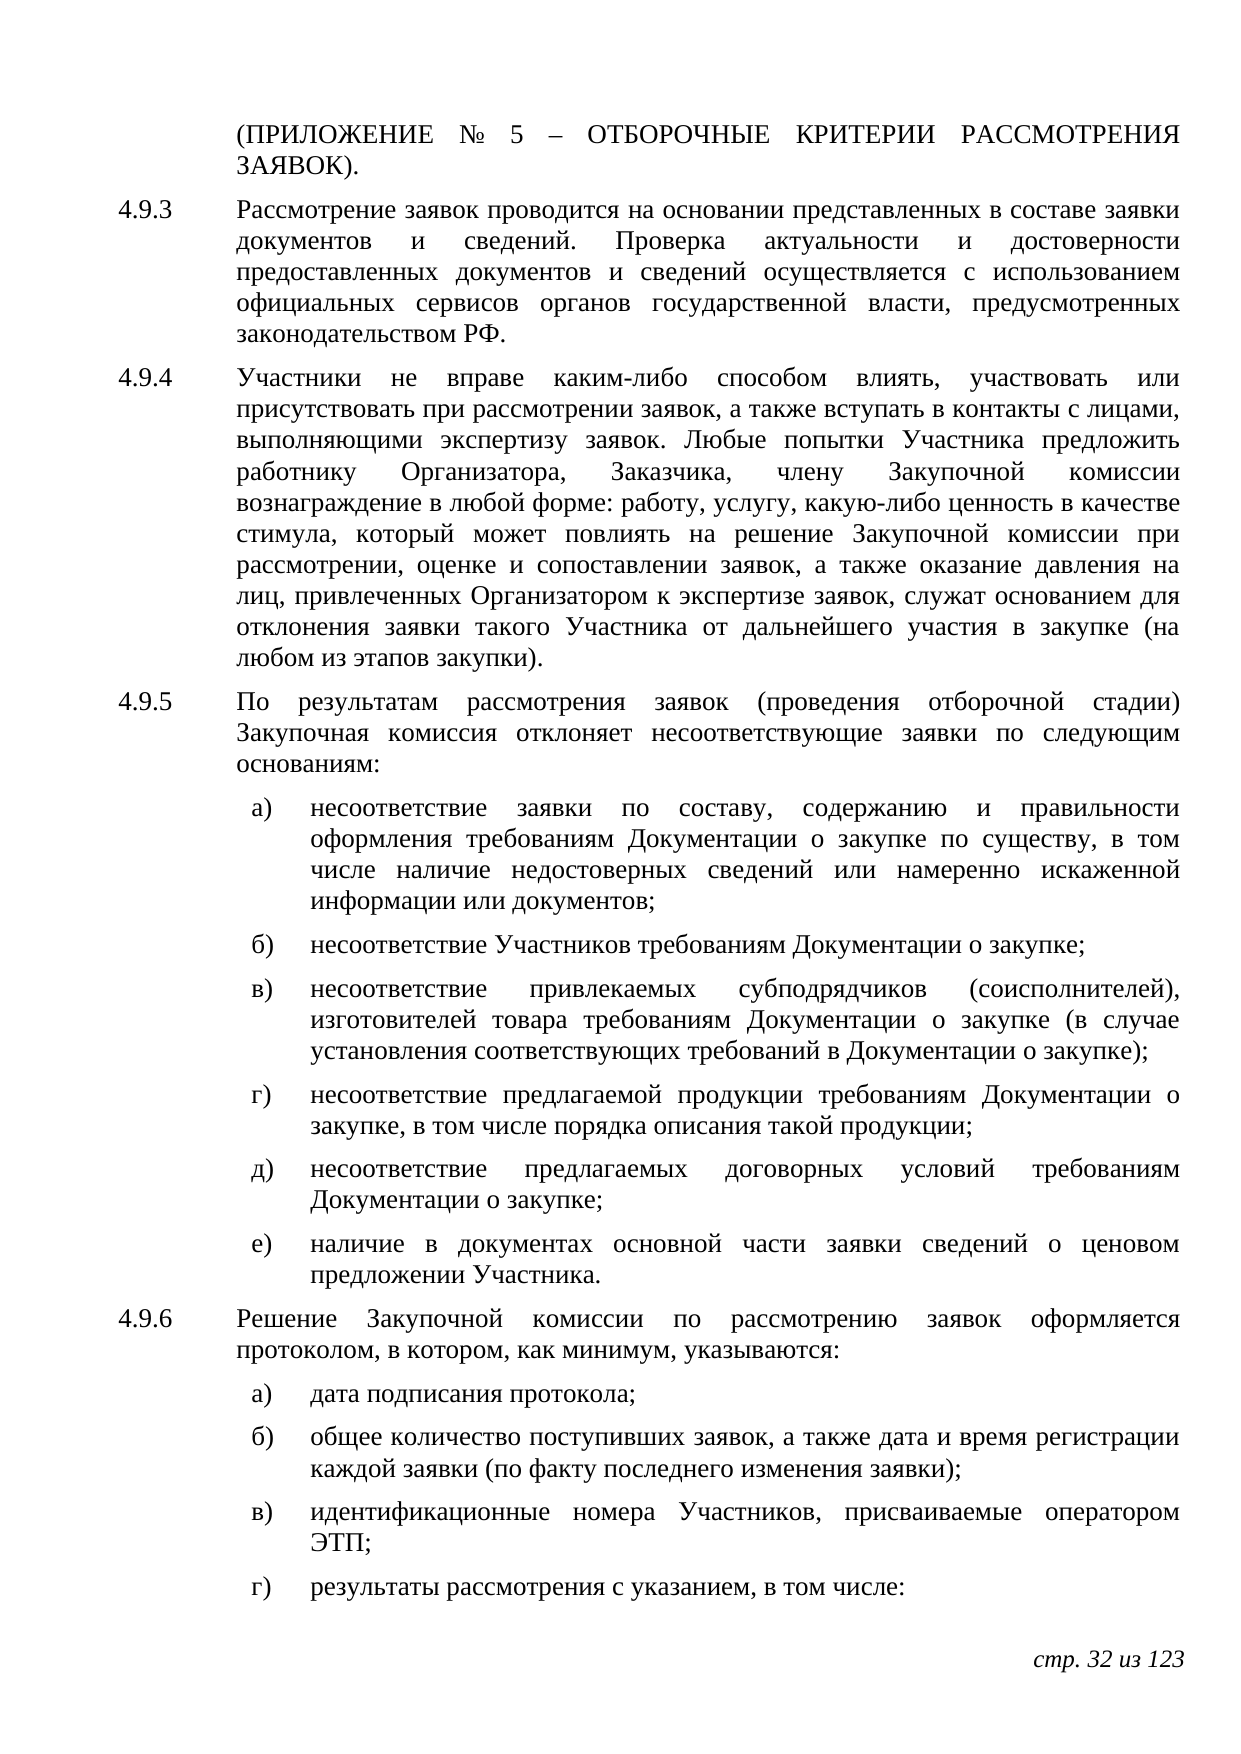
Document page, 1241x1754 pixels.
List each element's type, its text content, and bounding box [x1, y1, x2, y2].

text несоответствие заявки по составу, содержанию и правильности оформления требованиям Документации о закупке по существу, в том числе наличие недостоверных сведений или намеренно искаженной информации или документов; [251, 791, 1181, 916]
text несоответствие привлекаемых субподрядчиков (соисполнителей), изготовителей товара требованиям Документации о закупке (в случае установления соответствующих требований в Документации о закупке); [251, 972, 1181, 1065]
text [118, 118, 1181, 180]
text идентификационные номера Участников, присваиваемые оператором ЭТП; [251, 1495, 1181, 1558]
text результаты рассмотрения с указанием, в том числе: [251, 1570, 1181, 1601]
text дата подписания протокола; [251, 1377, 1181, 1408]
text несоответствие предлагаемых договорных условий требованиям Документации о закупке; [251, 1152, 1181, 1215]
text общее количество поступивших заявок, а также дата и время регистрации каждой заявки (по факту последнего изменения заявки); [251, 1421, 1181, 1483]
text несоответствие предлагаемой продукции требованиям Документации о закупке, в том числе порядка описания такой продукции; [251, 1078, 1181, 1140]
text Рассмотрение заявок проводится на основании представленных в составе заявки документов и сведений. Проверка актуальности и достоверности предоставленных документов и сведений осуществляется с использованием официальных сервисов органов государственной власти, предусмотренных законодательством РФ. [118, 193, 1181, 349]
text несоответствие Участников требованиям Документации о закупке; [251, 928, 1181, 959]
text Решение Закупочной комиссии по рассмотрению заявок оформляется протоколом, в котором, как минимум, указываются: [118, 1302, 1181, 1364]
text По результатам рассмотрения заявок (проведения отборочной стадии) Закупочная комиссия отклоняет несоответствующие заявки по следующим основаниям: [118, 685, 1181, 778]
text наличие в документах основной части заявки сведений о ценовом предложении Участника. [251, 1227, 1181, 1289]
text Участники не вправе каким-либо способом влиять, участвовать или присутствовать при рассмотрении заявок, а также вступать в контакты с лицами, выполняющими экспертизу заявок. Любые попытки Участника предложить работнику Организатора, Заказчика, члену Закупочной комиссии вознаграждение в любой форме: работу, услугу, какую-либо ценность в качестве стимула, который может повлиять на решение Закупочной комиссии при рассмотрении, оценке и сопоставлении заявок, а также оказание давления на лиц, привлеченных Организатором к экспертизе заявок, служат основанием для отклонения заявки такого Участника от дальнейшего участия в закупке (на любом из этапов закупки). [118, 361, 1181, 673]
